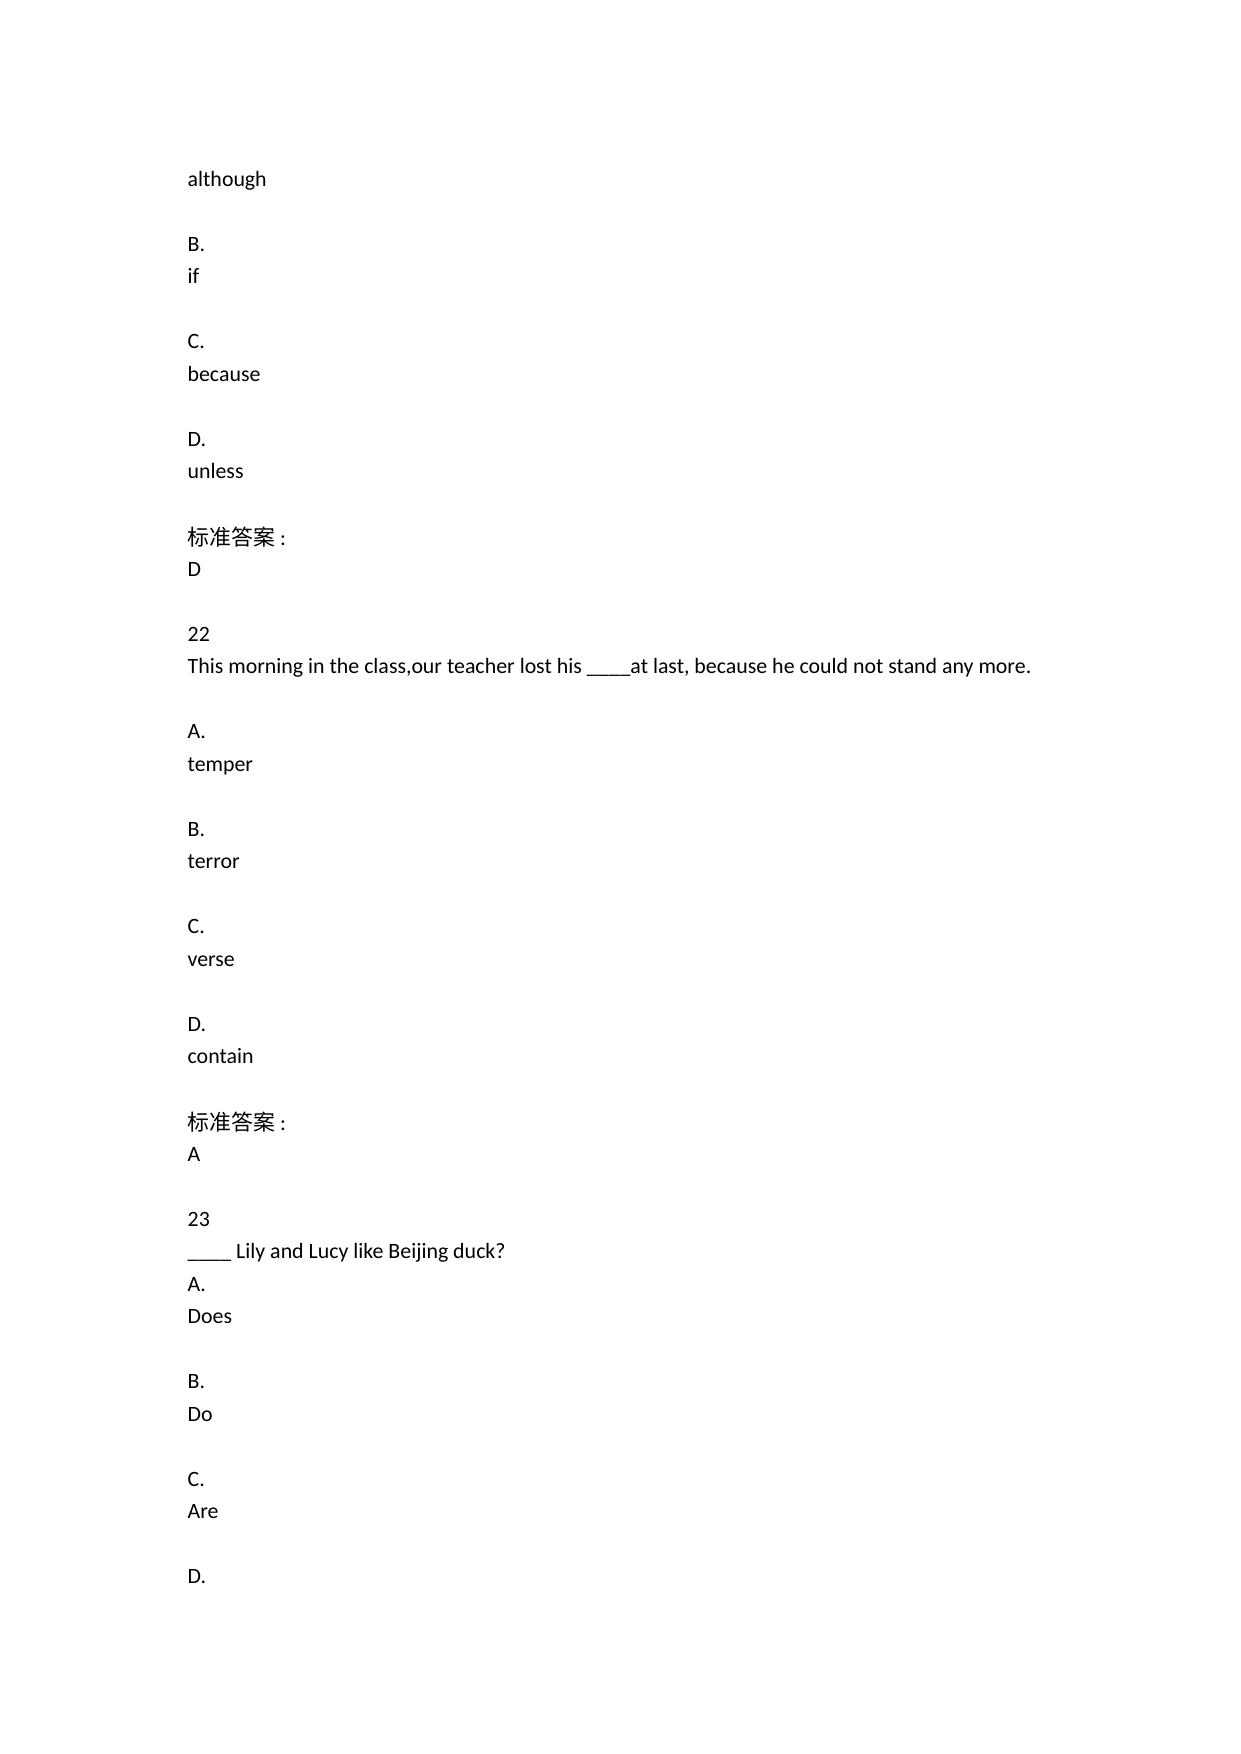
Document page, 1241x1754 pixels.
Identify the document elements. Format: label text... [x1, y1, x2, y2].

text C. [187, 909, 1053, 942]
text C. [187, 1462, 1053, 1494]
text ____ Lily and Lucy like Beijing duck? [187, 1234, 1053, 1267]
text B. [187, 227, 1053, 259]
text contain [187, 1039, 1053, 1072]
text B. [187, 812, 1053, 844]
text Do [187, 1397, 1053, 1429]
text This morning in the class,our teacher lost his ____at last, because he could not stand any more. [187, 649, 1053, 682]
text 标准答案 : [187, 1104, 1053, 1137]
text D. [187, 1559, 1053, 1592]
text A. [187, 714, 1053, 747]
text verse [187, 942, 1053, 974]
text although [187, 162, 1053, 194]
text D. [187, 422, 1053, 454]
text Are [187, 1494, 1053, 1527]
text Does [187, 1299, 1053, 1332]
text 22 [187, 617, 1053, 649]
text because [187, 357, 1053, 389]
text A [187, 1137, 1053, 1169]
text 23 [187, 1202, 1053, 1234]
text D. [187, 1007, 1053, 1039]
text temper [187, 747, 1053, 779]
text 标准答案 : [187, 519, 1053, 552]
text A. [187, 1267, 1053, 1299]
text D [187, 552, 1053, 584]
text terror [187, 844, 1053, 877]
text B. [187, 1364, 1053, 1397]
text if [187, 259, 1053, 292]
text unless [187, 454, 1053, 487]
text C. [187, 324, 1053, 357]
